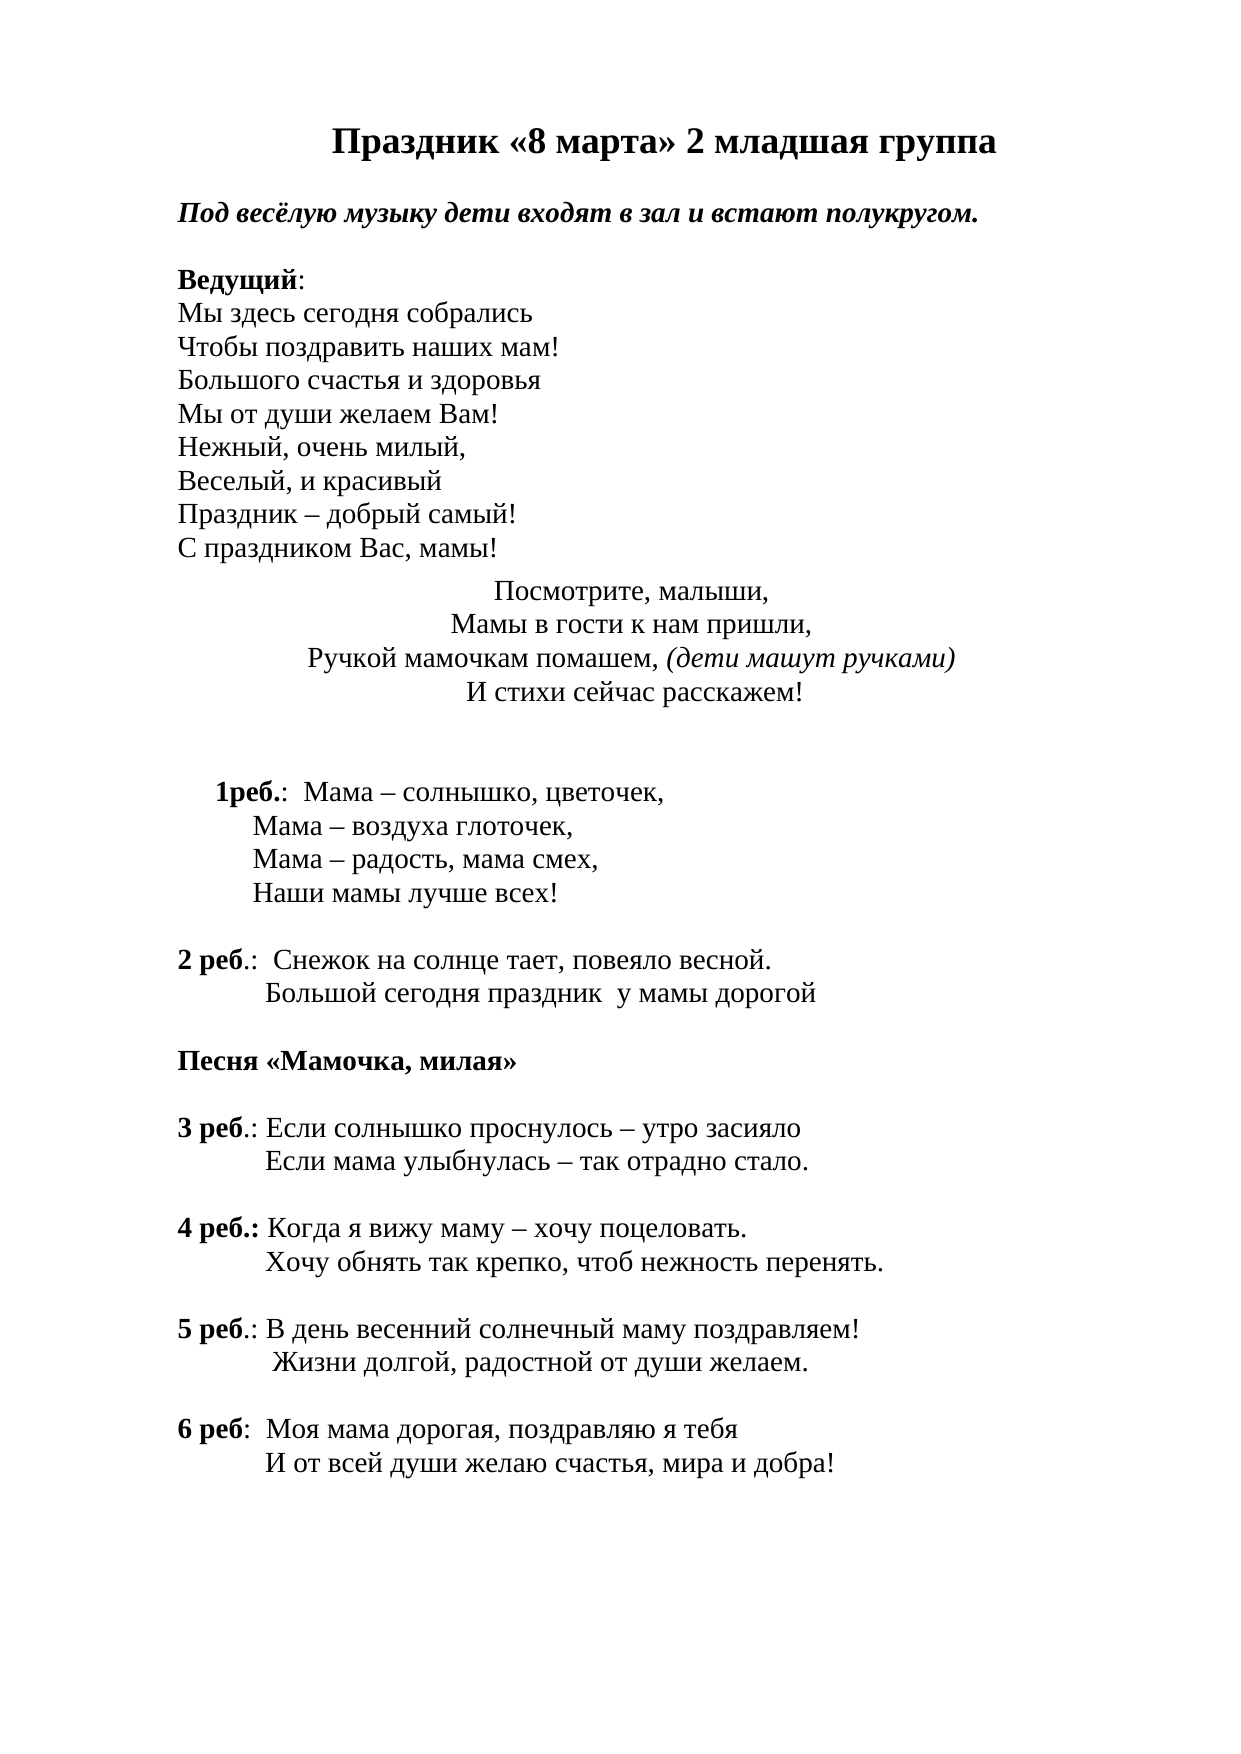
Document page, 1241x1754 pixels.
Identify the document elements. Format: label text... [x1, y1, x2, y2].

text Мама – радость, мама смех, [252, 841, 1152, 875]
text Большой сегодня праздник у мамы дорогой [177, 976, 1152, 1009]
text Если мама улыбнулась – так отрадно стало. [177, 1143, 1152, 1177]
text Большого счастья и здоровья [177, 362, 1152, 396]
text Ведущий: [177, 262, 1152, 295]
text Посмотрите, малыши, Мамы в гости к нам пришли, Ручкой мамочкам помашем, (дети машут ручками) И стихи сейчас расскажем! [118, 573, 1152, 707]
text Веселый, и красивый [177, 463, 1152, 497]
text Песня «Мамочка, милая» [177, 1043, 1152, 1076]
text Нежный, очень милый, [177, 429, 1152, 463]
text Жизни долгой, радостной от души желаем. [177, 1344, 1152, 1378]
text Праздник «8 марта» 2 младшая группа [177, 118, 1152, 161]
text 3 реб.: Если солнышко проснулось – утро засияло [177, 1110, 1152, 1143]
text Под весёлую музыку дети входят в зал и встают полукругом. [177, 195, 1152, 228]
text 6 реб: Моя мама дорогая, поздравляю я тебя [177, 1412, 1152, 1445]
text 5 реб.: В день весенний солнечный маму поздравляем! [177, 1311, 1152, 1344]
text Мы от души желаем Вам! [177, 396, 1152, 429]
text 1реб.: Мама – солнышко, цветочек, [215, 774, 1152, 808]
text Чтобы поздравить наших мам! [177, 329, 1152, 362]
text Наши мамы лучше всех! [252, 875, 1152, 908]
text 4 реб.: Когда я вижу маму – хочу поцеловать. [177, 1210, 1152, 1244]
text Хочу обнять так крепко, чтоб нежность перенять. [177, 1244, 1152, 1277]
text Праздник – добрый самый! [177, 497, 1152, 530]
text Мама – воздуха глоточек, [252, 808, 1152, 841]
text И от всей души желаю счастья, мира и добра! [177, 1445, 1152, 1479]
text 2 реб.: Снежок на солнце тает, повеяло весной. [177, 942, 1152, 976]
text С праздником Вас, мамы! [177, 530, 1152, 564]
text Мы здесь сегодня собрались [177, 295, 1152, 329]
